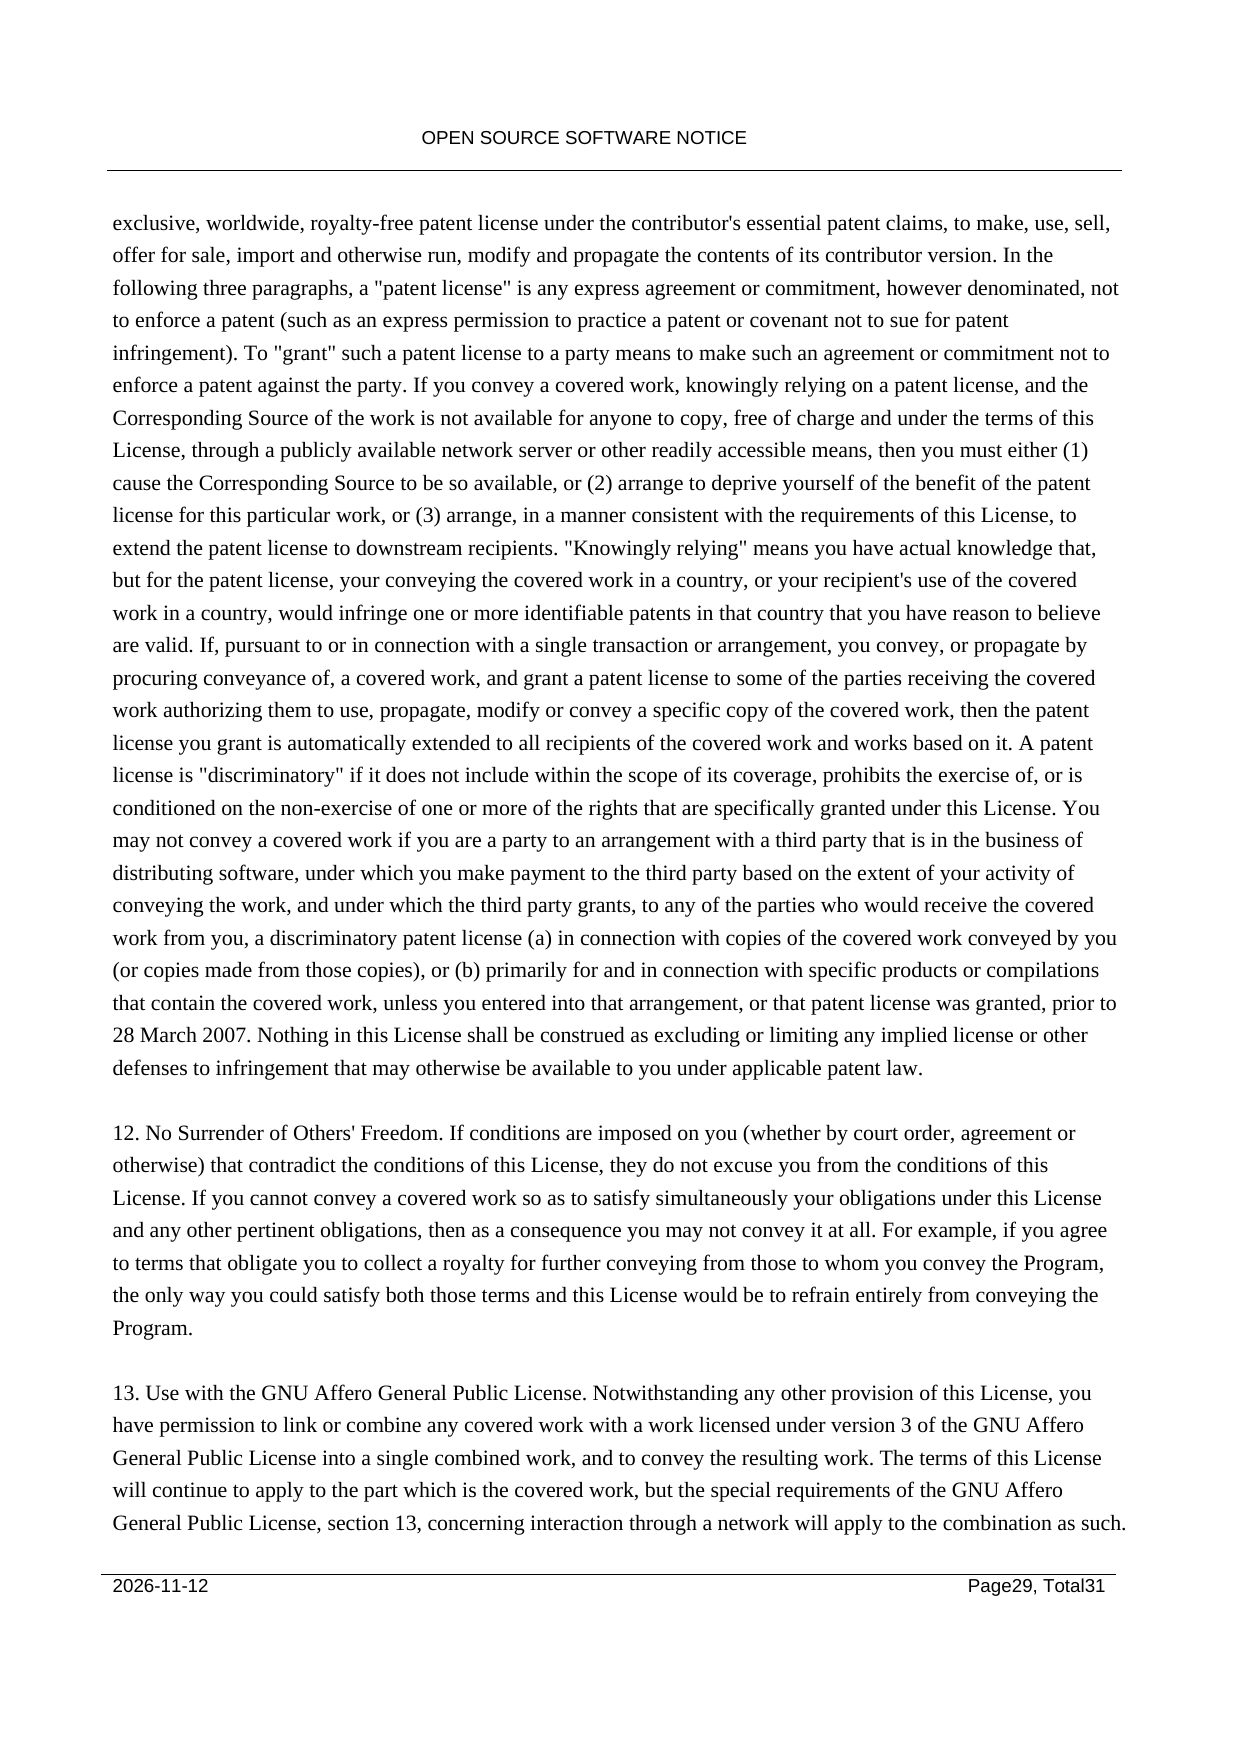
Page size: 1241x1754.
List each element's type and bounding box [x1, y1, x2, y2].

text [112, 206, 1128, 1539]
